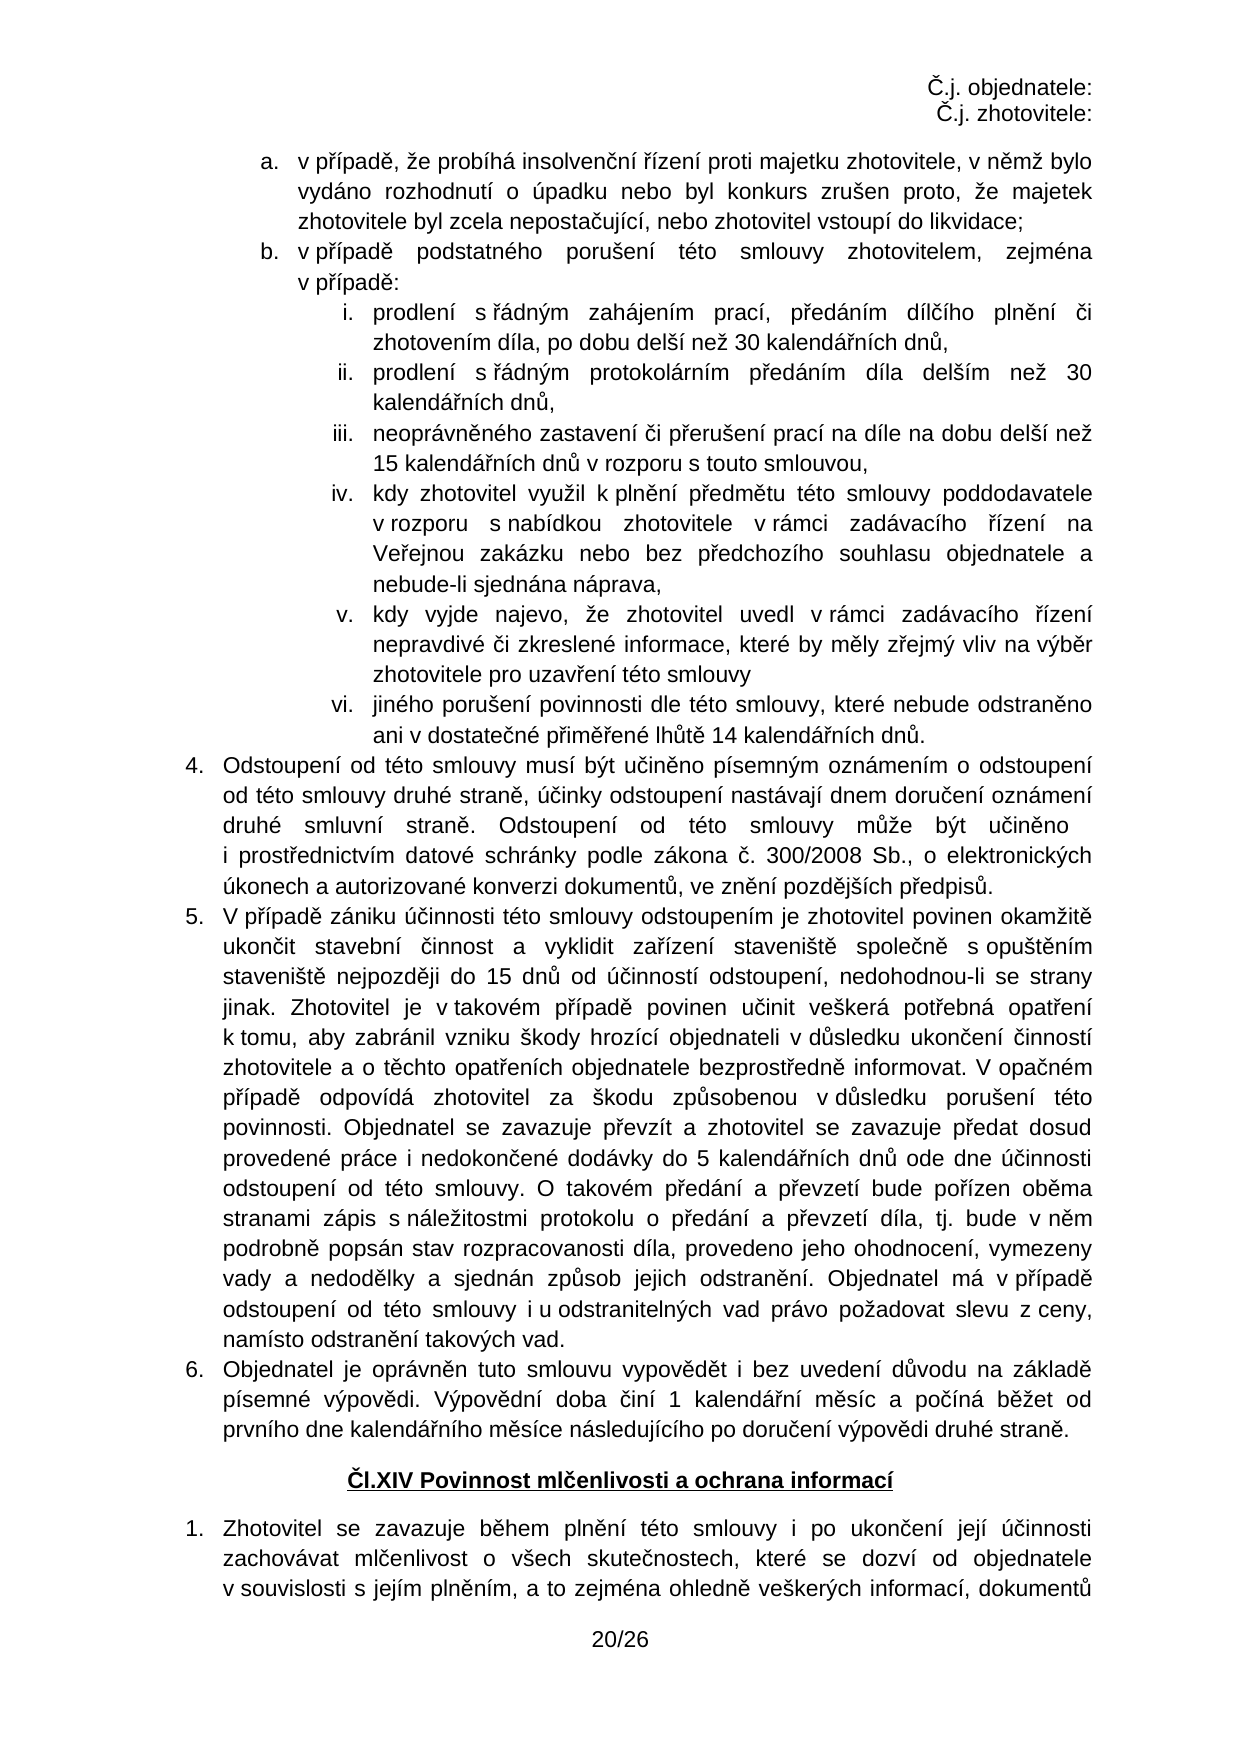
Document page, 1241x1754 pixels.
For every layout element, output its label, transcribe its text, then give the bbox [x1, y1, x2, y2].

list v případě podstatného porušení této smlouvy zhotovitelem, zejména v případě: [260, 238, 1093, 295]
text Čl.XIV Povinnost mlčenlivosti a ochrana informací [148, 1467, 1093, 1494]
list prodlení s řádným zahájením prací, předáním dílčího plnění či zhotovením díla, po dobu delší než 30 kalendářních dnů, [354, 299, 1093, 355]
list v případě, že probíhá insolvenční řízení proti majetku zhotovitele, v němž bylo vydáno rozhodnutí o úpadku nebo byl konkurs zrušen proto, že majetek zhotovitele byl zcela nepostačující, nebo zhotovitel vstoupí do likvidace; [260, 148, 1093, 234]
list jiného porušení povinnosti dle této smlouvy, které nebude odstraněno ani v dostatečné přiměřené lhůtě 14 kalendářních dnů. [354, 691, 1093, 748]
list prodlení s řádným protokolárním předáním díla delším než 30 kalendářních dnů, [354, 359, 1093, 416]
list Objednatel je oprávněn tuto smlouvu vypovědět i bez uvedení důvodu na základě písemné výpovědi. Výpovědní doba činí 1 kalendářní měsíc a počíná běžet od prvního dne kalendářního měsíce následujícího po doručení výpovědi druhé straně. [185, 1356, 1093, 1443]
list neoprávněného zastavení či přerušení prací na díle na dobu delší než 15 kalendářních dnů v rozporu s touto smlouvou, [354, 419, 1093, 476]
list Odstoupení od této smlouvy musí být učiněno písemným oznámením o odstoupení od této smlouvy druhé straně, účinky odstoupení nastávají dnem doručení oznámení druhé smluvní straně. Odstoupení od této smlouvy může být učiněno i prostřednictvím datové schránky podle zákona č. 300/2008 Sb., o elektronických úkonech a autorizované konverzi dokumentů, ve znění pozdějších předpisů. [185, 752, 1093, 899]
list V případě zániku účinnosti této smlouvy odstoupením je zhotovitel povinen okamžitě ukončit stavební činnost a vyklidit zařízení staveniště společně s opuštěním staveniště nejpozději do 15 dnů od účinností odstoupení, nedohodnou-li se strany jinak. Zhotovitel je v takovém případě povinen učinit veškerá potřebná opatření k tomu, aby zabránil vzniku škody hrozící objednateli v důsledku ukončení činností zhotovitele a o těchto opatřeních objednatele bezprostředně informovat. V opačném případě odpovídá zhotovitel za škodu způsobenou v důsledku porušení této povinnosti. Objednatel se zavazuje převzít a zhotovitel se zavazuje předat dosud provedené práce i nedokončené dodávky do 5 kalendářních dnů ode dne účinnosti odstoupení od této smlouvy. O takovém předání a převzetí bude pořízen oběma stranami zápis s náležitostmi protokolu o předání a převzetí díla, tj. bude v něm podrobně popsán stav rozpracovanosti díla, provedeno jeho ohodnocení, vymezeny vady a nedodělky a sjednán způsob jejich odstranění. Objednatel má v případě odstoupení od této smlouvy i u odstranitelných vad právo požadovat slevu z ceny, namísto odstranění takových vad. [185, 903, 1093, 1352]
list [185, 1514, 1093, 1601]
list kdy vyjde najevo, že zhotovitel uvedl v rámci zadávacího řízení nepravdivé či zkreslené informace, které by měly zřejmý vliv na výběr zhotovitele pro uzavření této smlouvy [354, 601, 1093, 687]
list kdy zhotovitel využil k plnění předmětu této smlouvy poddodavatele v rozporu s nabídkou zhotovitele v rámci zadávacího řízení na Veřejnou zakázku nebo bez předchozího souhlasu objednatele a nebude-li sjednána náprava, [354, 480, 1093, 597]
